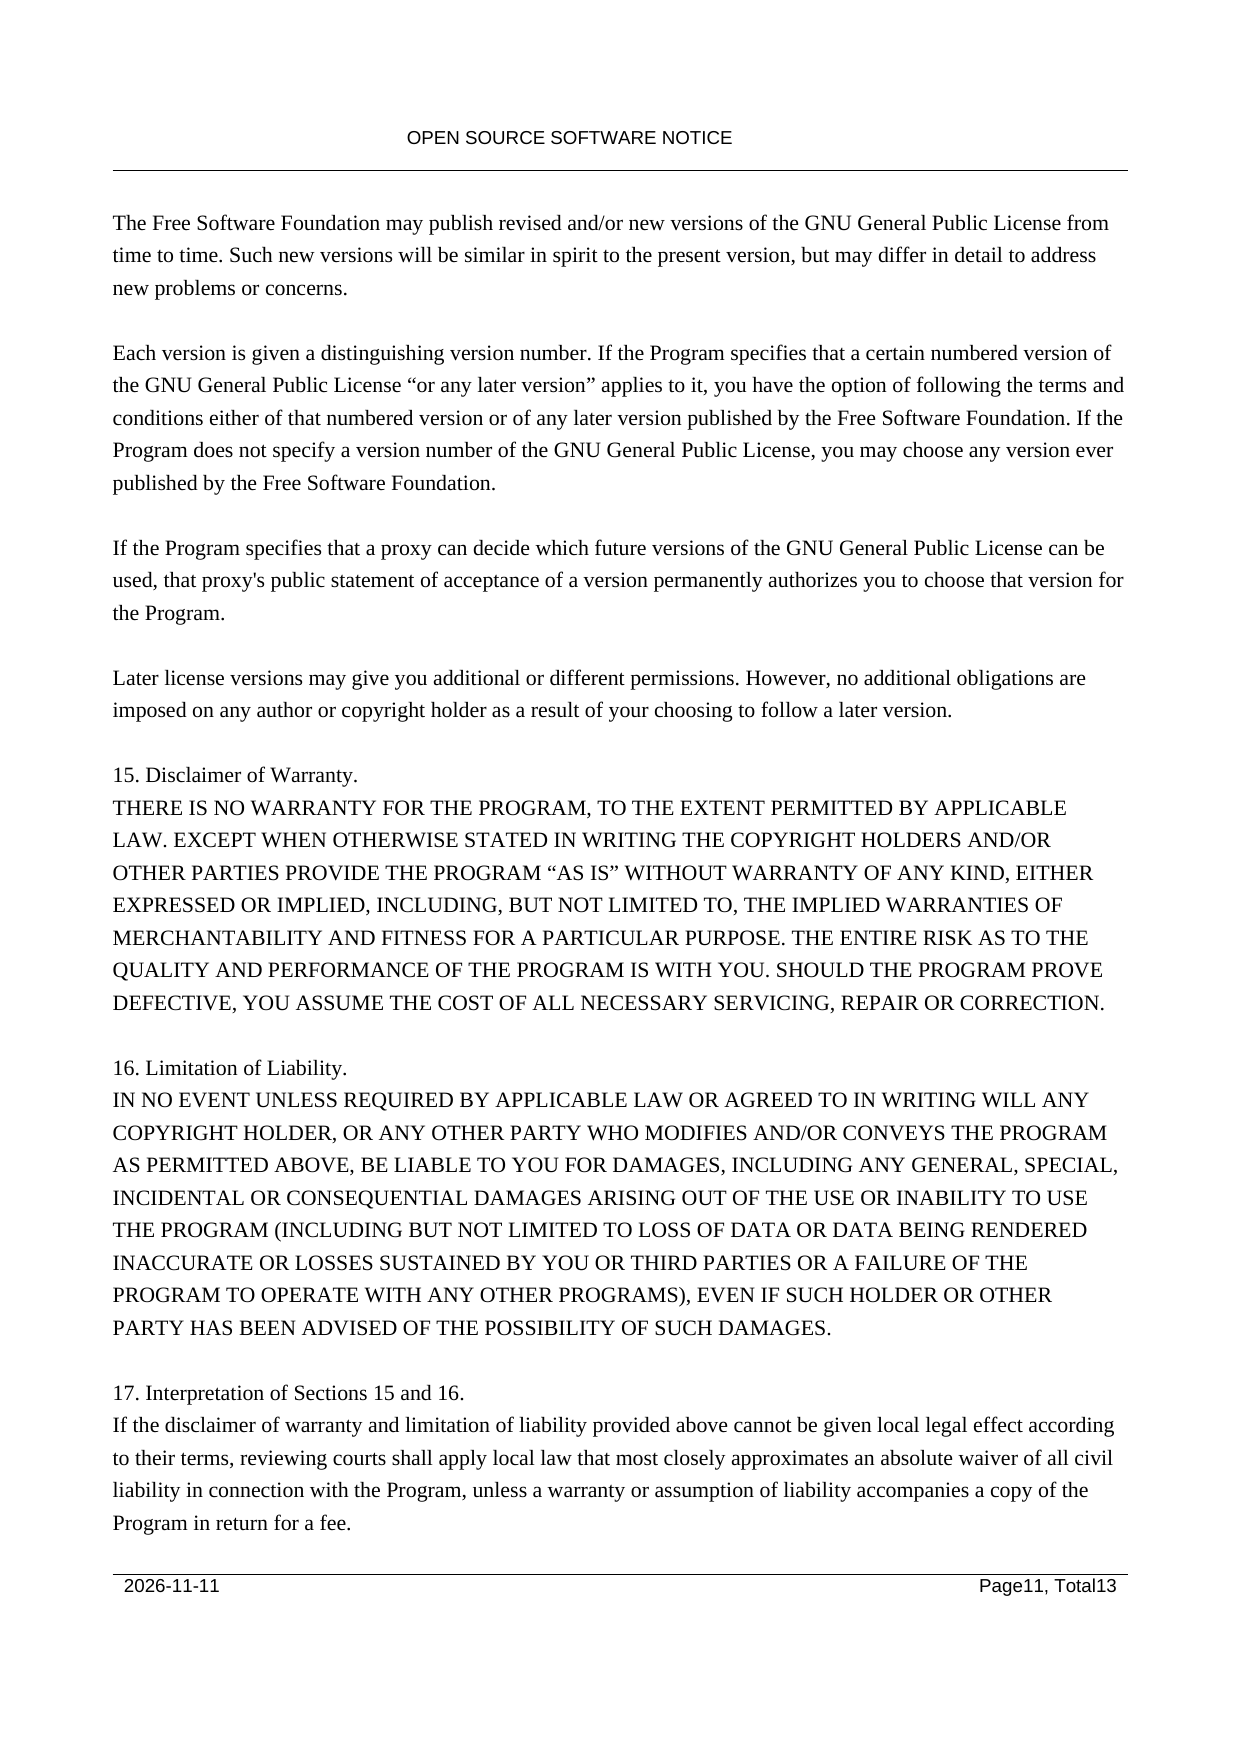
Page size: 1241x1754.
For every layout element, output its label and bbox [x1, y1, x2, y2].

text [112, 206, 1128, 1539]
